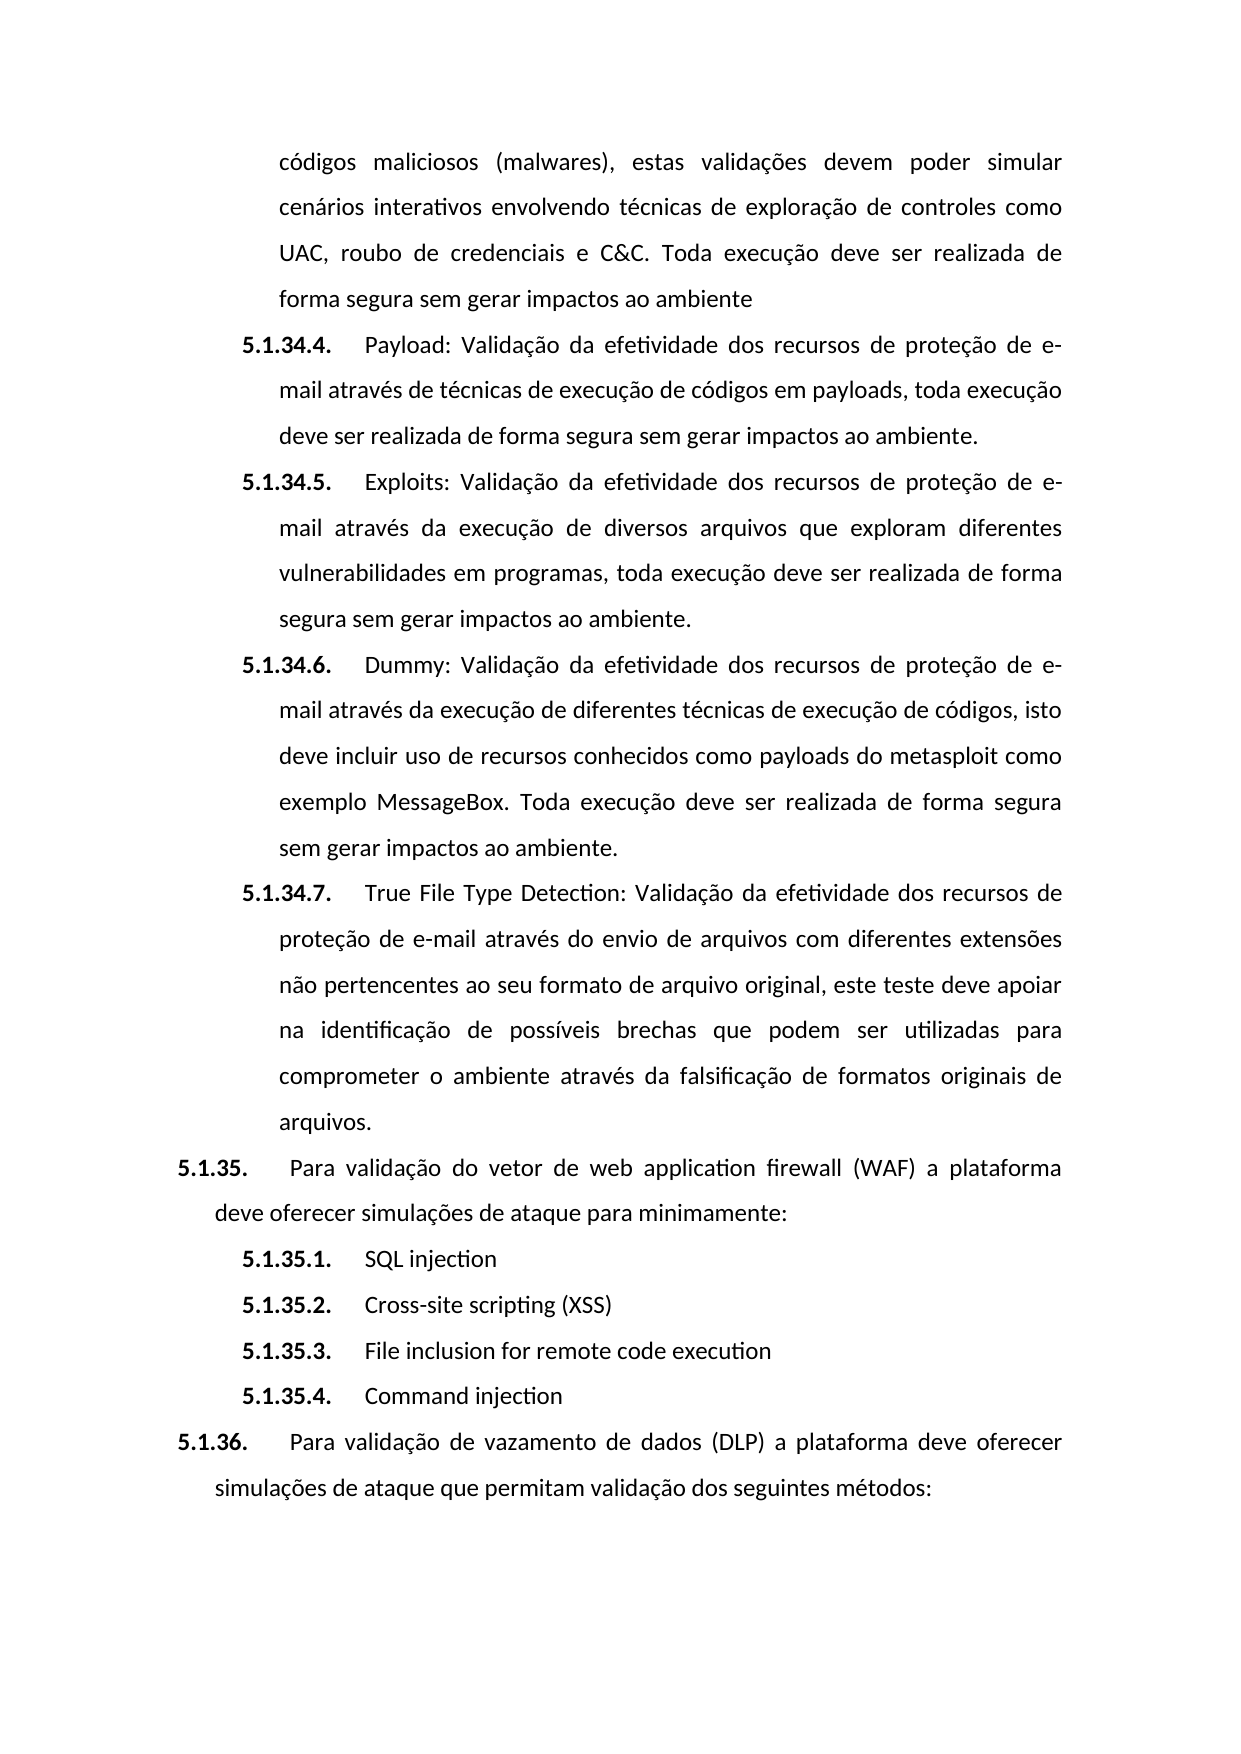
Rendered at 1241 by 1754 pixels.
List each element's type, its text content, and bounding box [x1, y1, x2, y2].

list Command injection [242, 1381, 1063, 1411]
list Para validação de vazamento de dados (DLP) a plataforma deve oferecer simulações de ataque que permitam validação dos seguintes métodos: [177, 1426, 1063, 1502]
list Dummy: Validação da efetividade dos recursos de proteção de e-mail através da execução de diferentes técnicas de execução de códigos, isto deve incluir uso de recursos conhecidos como payloads do metasploit como exemplo MessageBox. Toda execução deve ser realizada de forma segura sem gerar impactos ao ambiente. [242, 649, 1063, 862]
list True File Type Detection: Validação da efetividade dos recursos de proteção de e-mail através do envio de arquivos com diferentes extensões não pertencentes ao seu formato de arquivo original, este teste deve apoiar na identificação de possíveis brechas que podem ser utilizadas para comprometer o ambiente através da falsificação de formatos originais de arquivos. [242, 877, 1063, 1137]
list Para validação do vetor de web application firewall (WAF) a plataforma deve oferecer simulações de ataque para minimamente: [177, 1152, 1063, 1228]
list SQL injection [242, 1243, 1063, 1274]
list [242, 146, 1063, 313]
list Cross-site scripting (XSS) [242, 1289, 1063, 1319]
list Exploits: Validação da efetividade dos recursos de proteção de e-mail através da execução de diversos arquivos que exploram diferentes vulnerabilidades em programas, toda execução deve ser realizada de forma segura sem gerar impactos ao ambiente. [242, 466, 1063, 634]
list Payload: Validação da efetividade dos recursos de proteção de e-mail através de técnicas de execução de códigos em payloads, toda execução deve ser realizada de forma segura sem gerar impactos ao ambiente. [242, 329, 1063, 451]
list File inclusion for remote code execution [242, 1335, 1063, 1365]
